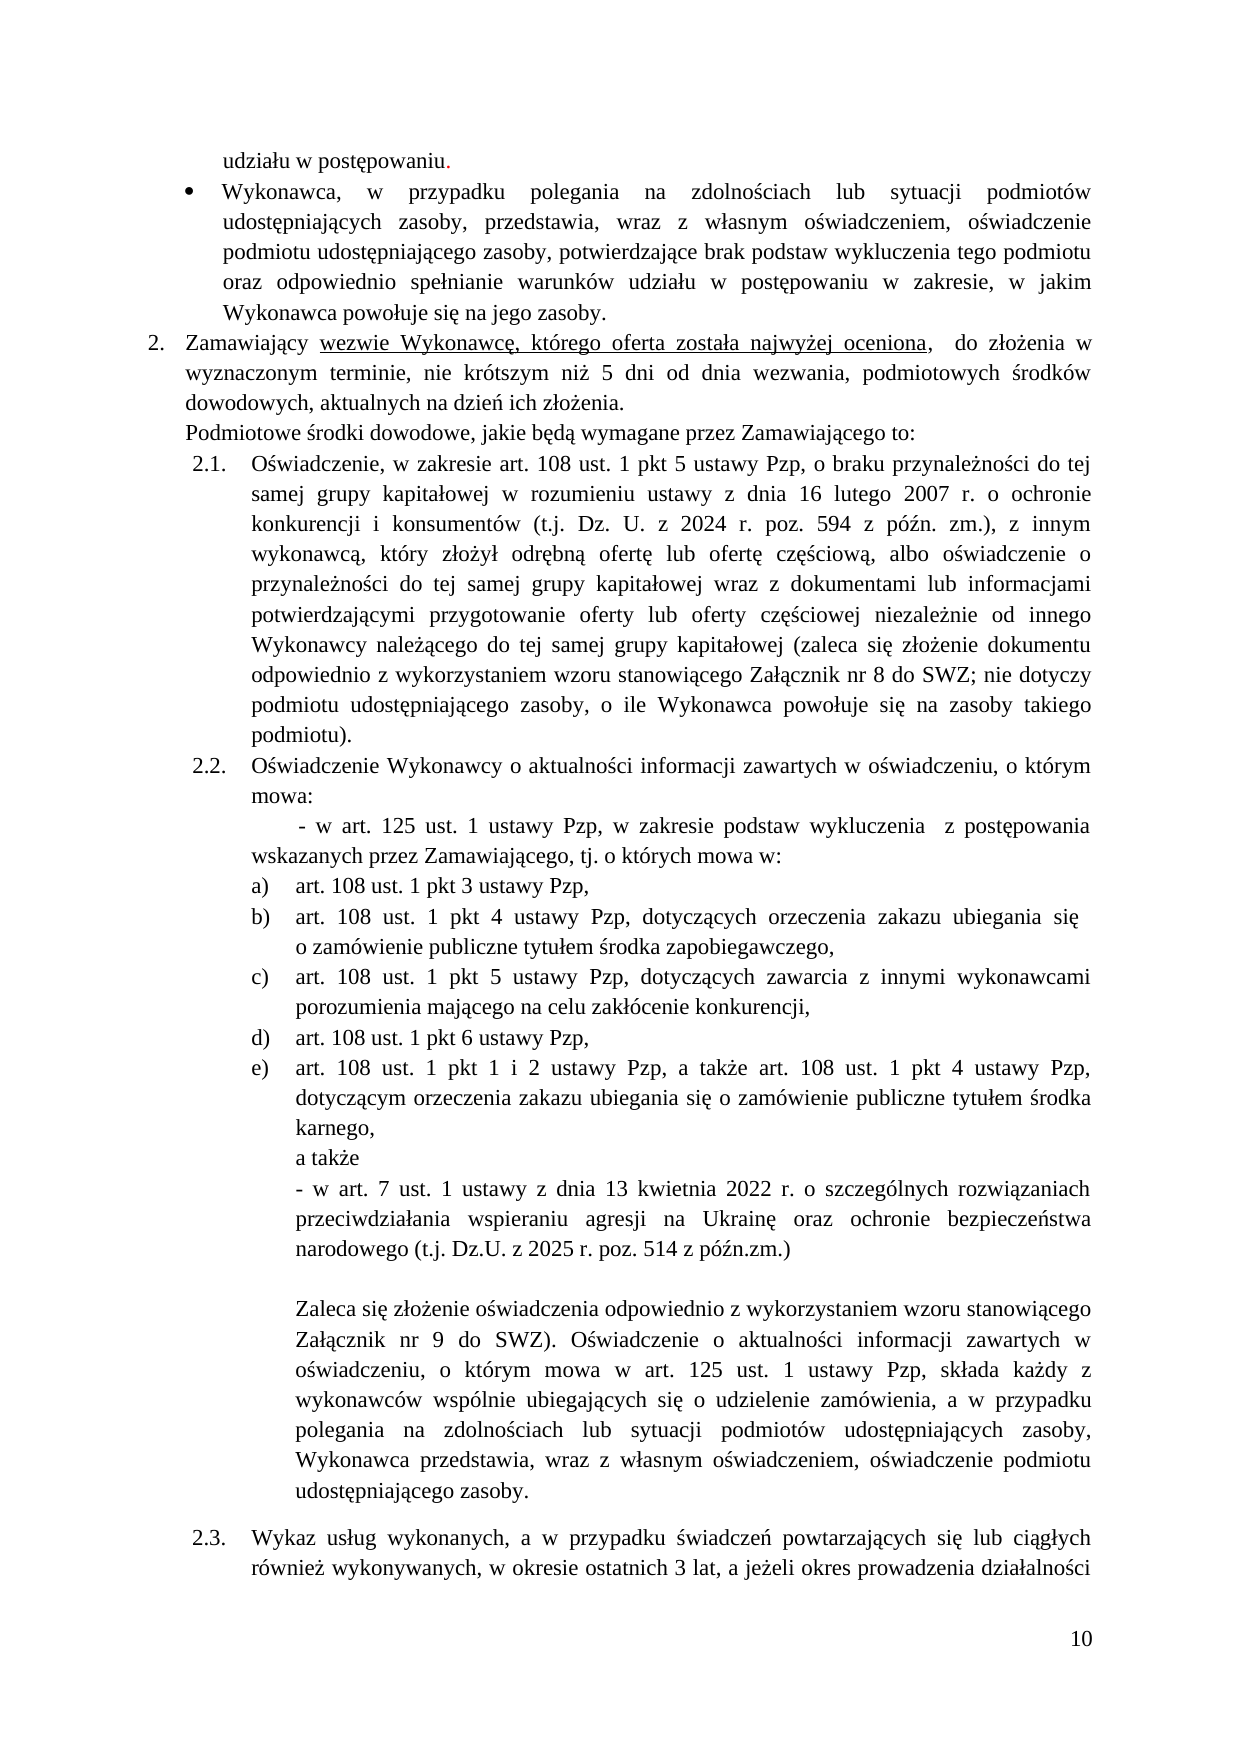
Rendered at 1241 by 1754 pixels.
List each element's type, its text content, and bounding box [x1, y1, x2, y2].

list - w art. 7 ust. 1 ustawy z dnia 13 kwietnia 2022 r. o szczególnych rozwiązaniach przeciwdziałania wspieraniu agresji na Ukrainę oraz ochronie bezpieczeństwa narodowego (t.j. Dz.U. z 2025 r. poz. 514 z późn.zm.) [295, 1175, 1093, 1261]
list art. 108 ust. 1 pkt 1 i 2 ustawy Pzp, a także art. 108 ust. 1 pkt 4 ustawy Pzp, dotyczącym orzeczenia zakazu ubiegania się o zamówienie publiczne tytułem środka karnego, [251, 1054, 1093, 1141]
text Zaleca się złożenie oświadczenia odpowiednio z wykorzystaniem wzoru stanowiącego Załącznik nr 9 do SWZ). Oświadczenie o aktualności informacji zawartych w oświadczeniu, o którym mowa w art. 125 ust. 1 ustawy Pzp, składa każdy z wykonawców wspólnie ubiegających się o udzielenie zamówienia, a w przypadku polegania na zdolnościach lub sytuacji podmiotów udostępniających zasoby, Wykonawca przedstawia, wraz z własnym oświadczeniem, oświadczenie podmiotu udostępniającego zasoby. [295, 1296, 1093, 1503]
list Oświadczenie, w zakresie art. 108 ust. 1 pkt 5 ustawy Pzp, o braku przynależności do tej samej grupy kapitałowej w rozumieniu ustawy z dnia 16 lutego 2007 r. o ochronie konkurencji i konsumentów (t.j. Dz. U. z 2024 r. poz. 594 z późn. zm.), z innym wykonawcą, który złożył odrębną ofertę lub ofertę częściową, albo oświadczenie o przynależności do tej samej grupy kapitałowej wraz z dokumentami lub informacjami potwierdzającymi przygotowanie oferty lub oferty częściowej niezależnie od innego Wykonawcy należącego do tej samej grupy kapitałowej (zaleca się złożenie dokumentu odpowiednio z wykorzystaniem wzoru stanowiącego Załącznik nr 8 do SWZ; nie dotyczy podmiotu udostępniającego zasoby, o ile Wykonawca powołuje się na zasoby takiego podmiotu). [192, 450, 1093, 748]
list art. 108 ust. 1 pkt 6 ustawy Pzp, [251, 1024, 1093, 1050]
list Podmiotowe środki dowodowe, jakie będą wymagane przez Zamawiającego to: [185, 419, 1093, 446]
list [192, 1524, 1093, 1580]
list art. 108 ust. 1 pkt 4 ustawy Pzp, dotyczących orzeczenia zakazu ubiegania się o zamówienie publiczne tytułem środka zapobiegawczego, [251, 903, 1093, 959]
list Zamawiający wezwie Wykonawcę, którego oferta została najwyżej oceniona, do złożenia w wyznaczonym terminie, nie krótszym niż 5 dni od dnia wezwania, podmiotowych środków dowodowych, aktualnych na dzień ich złożenia. [148, 329, 1093, 416]
list a także [295, 1144, 1093, 1171]
list Oświadczenie Wykonawcy o aktualności informacji zawartych w oświadczeniu, o którym mowa: [192, 752, 1093, 808]
list art. 108 ust. 1 pkt 3 ustawy Pzp, [251, 873, 1093, 899]
list Wykonawca, w przypadku polegania na zdolnościach lub sytuacji podmiotów udostępniających zasoby, przedstawia, wraz z własnym oświadczeniem, oświadczenie podmiotu udostępniającego zasoby, potwierdzające brak podstaw wykluczenia tego podmiotu oraz odpowiednio spełnianie warunków udziału w postępowaniu w zakresie, w jakim Wykonawca powołuje się na jego zasoby. [185, 178, 1093, 325]
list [185, 148, 1093, 174]
list - w art. 125 ust. 1 ustawy Pzp, w zakresie podstaw wykluczenia z postępowania wskazanych przez Zamawiającego, tj. o których mowa w: [192, 812, 1093, 869]
list art. 108 ust. 1 pkt 5 ustawy Pzp, dotyczących zawarcia z innymi wykonawcami porozumienia mającego na celu zakłócenie konkurencji, [251, 963, 1093, 1020]
